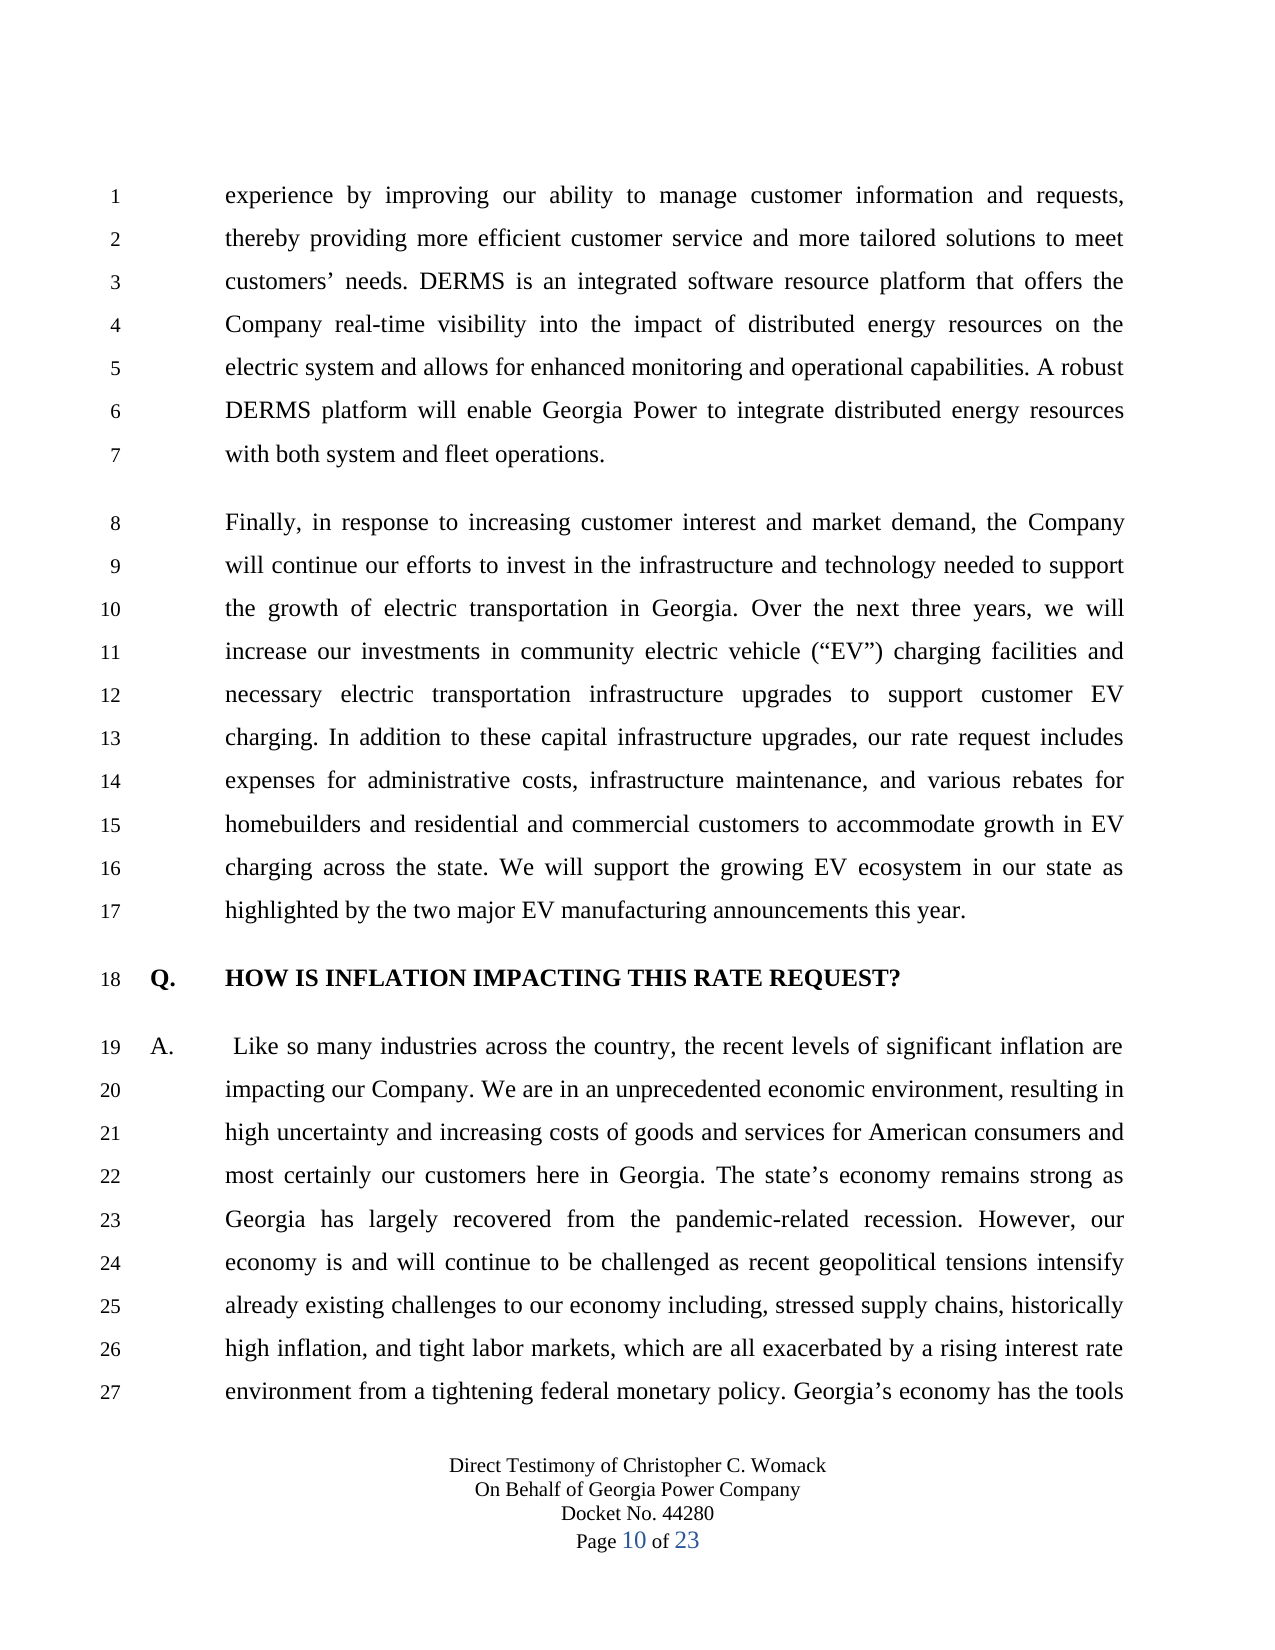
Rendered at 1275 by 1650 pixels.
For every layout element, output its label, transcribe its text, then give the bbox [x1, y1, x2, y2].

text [150, 1031, 1125, 1405]
text Finally, in response to increasing customer interest and market demand, the Company will continue our efforts to invest in the infrastructure and technology needed to support the growth of electric transportation in Georgia. Over the next three years, we will increase our investments in community electric vehicle (“EV”) charging facilities and necessary electric transportation infrastructure upgrades to support customer EV charging. In addition to these capital infrastructure upgrades, our rate request includes expenses for administrative costs, infrastructure maintenance, and various rebates for homebuilders and residential and commercial customers to accommodate growth in EV charging across the state. We will support the growing EV ecosystem in our state as highlighted by the two major EV manufacturing announcements this year. [225, 507, 1125, 924]
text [150, 180, 1125, 467]
text Q. HOW IS INFLATION IMPACTING THIS RATE REQUEST? [150, 963, 1125, 992]
